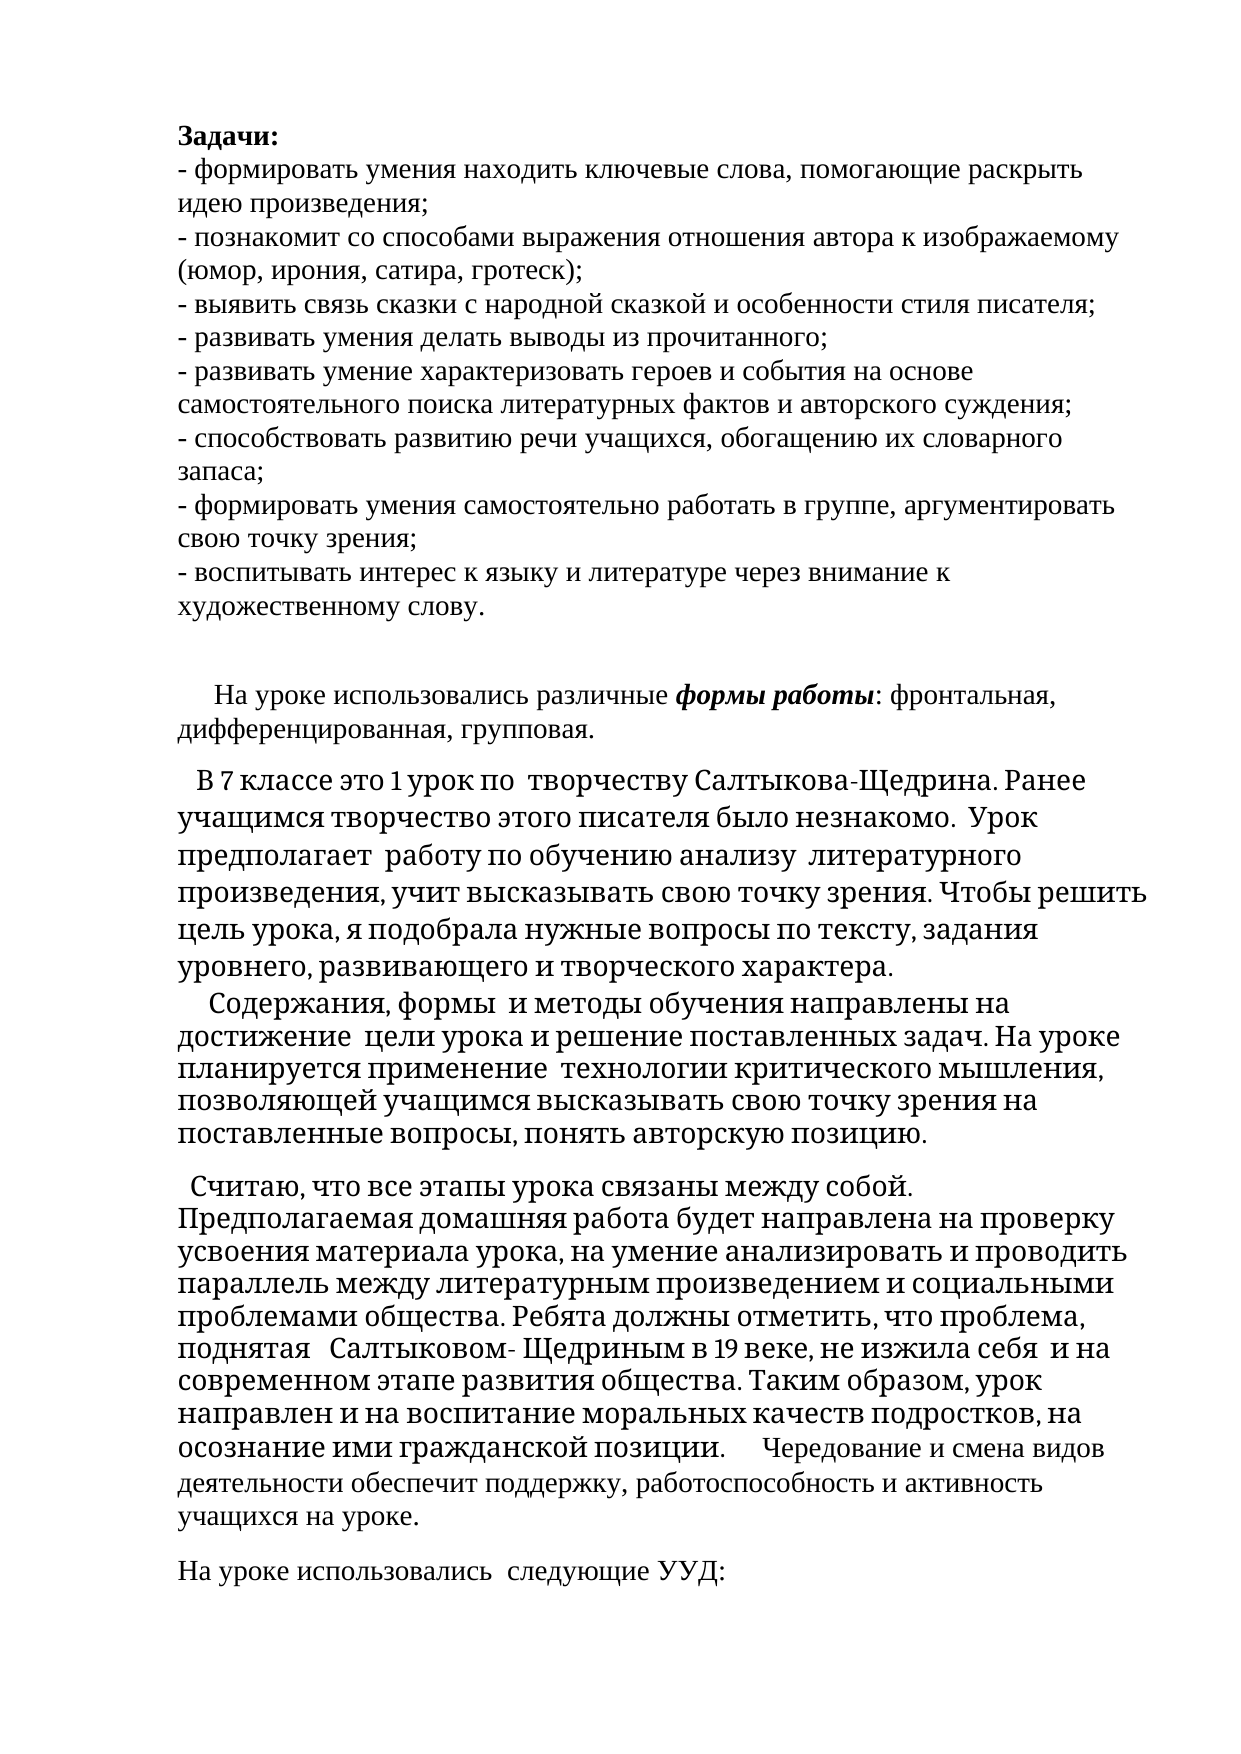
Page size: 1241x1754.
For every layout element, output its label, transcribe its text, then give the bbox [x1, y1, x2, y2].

text - выявить связь сказки с народной сказкой и особенности стиля писателя; [177, 286, 1152, 319]
text На уроке использовались следующие УУД: [177, 1553, 1152, 1586]
text - познакомит со способами выражения отношения автора к изображаемому (юмор, ирония, сатира, гротеск); [177, 219, 1152, 286]
text В 7 классе это 1 урок по творчеству Салтыкова-Щедрина. Ранее учащимся творчество этого писателя было незнакомо. Урок предполагает работу по обучению анализу литературного произведения, учит высказывать свою точку зрения. Чтобы решить цель урока, я подобрала нужные вопросы по тексту, задания уровнего, развивающего и творческого характера. [177, 765, 1152, 983]
text - формировать умения самостоятельно работать в группе, аргументировать свою точку зрения; [177, 487, 1152, 554]
text Содержания, формы и методы обучения направлены на достижение цели урока и решение поставленных задач. На уроке планируется применение технологии критического мышления, позволяющей учащимся высказывать свою точку зрения на поставленные вопросы, понять авторскую позицию. [177, 988, 1152, 1150]
text - формировать умения находить ключевые слова, помогающие раскрыть идею произведения; [177, 152, 1152, 219]
text - воспитывать интерес к языку и литературе через внимание к художественному слову. [177, 554, 1152, 621]
text Считаю, что все этапы урока связаны между собой. Предполагаемая домашняя работа будет направлена на проверку усвоения материала урока, на умение анализировать и проводить параллель между литературным произведением и социальными проблемами общества. Ребята должны отметить, что проблема, поднятая Салтыковом- Щедриным в 19 веке, не изжила себя и на современном этапе развития общества. Таким образом, урок направлен и на воспитание моральных качеств подростков, на осознание ими гражданской позиции. Чередование и смена видов деятельности обеспечит поддержку, работоспособность и активность учащихся на уроке. [177, 1171, 1152, 1532]
text На уроке использовались различные формы работы: фронтальная, дифференцированная, групповая. [177, 677, 1152, 744]
text - развивать умение характеризовать героев и события на основе самостоятельного поиска литературных фактов и авторского суждения; [177, 353, 1152, 420]
text - способствовать развитию речи учащихся, обогащению их словарного запаса; [177, 420, 1152, 487]
text Задачи: [177, 118, 1152, 152]
text - развивать умения делать выводы из прочитанного; [177, 319, 1152, 353]
